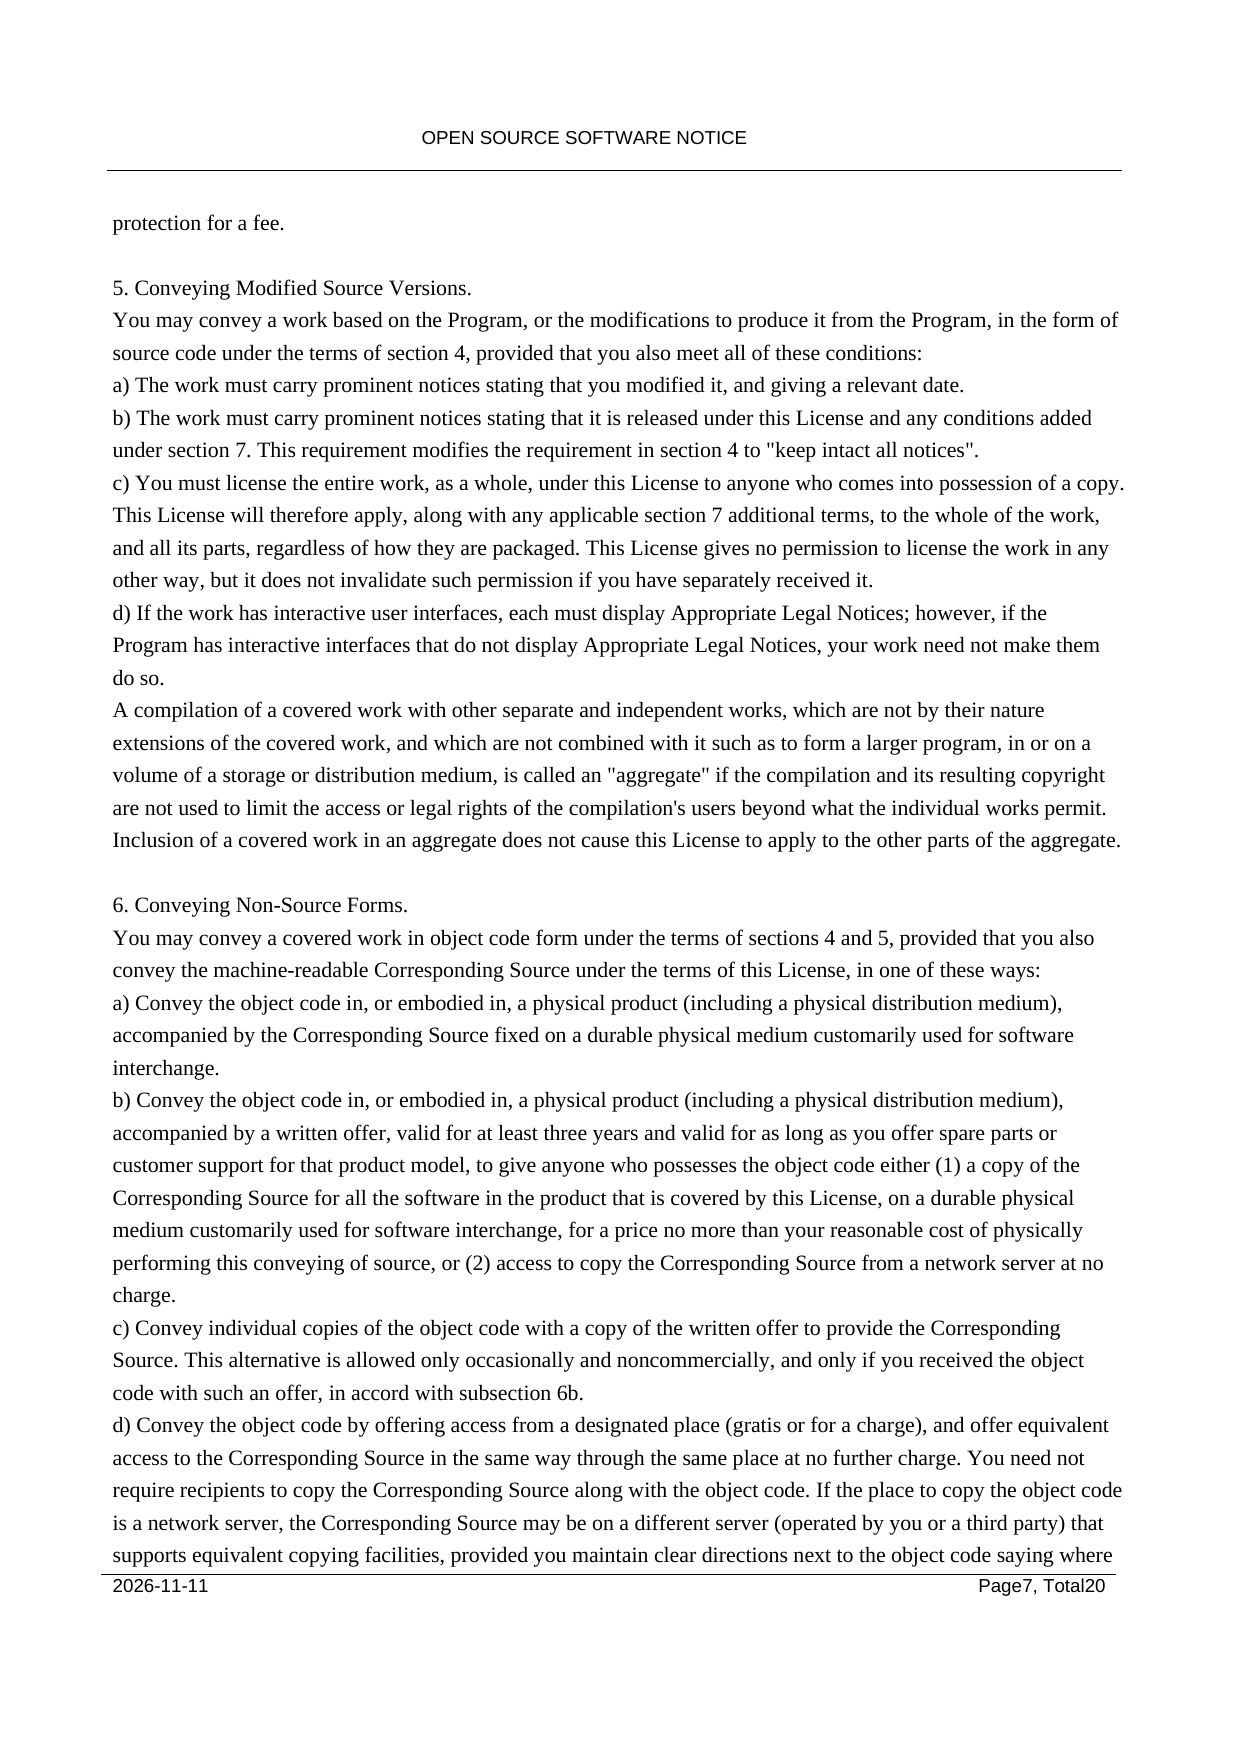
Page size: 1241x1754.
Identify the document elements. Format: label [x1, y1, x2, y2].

text [112, 206, 1128, 1571]
